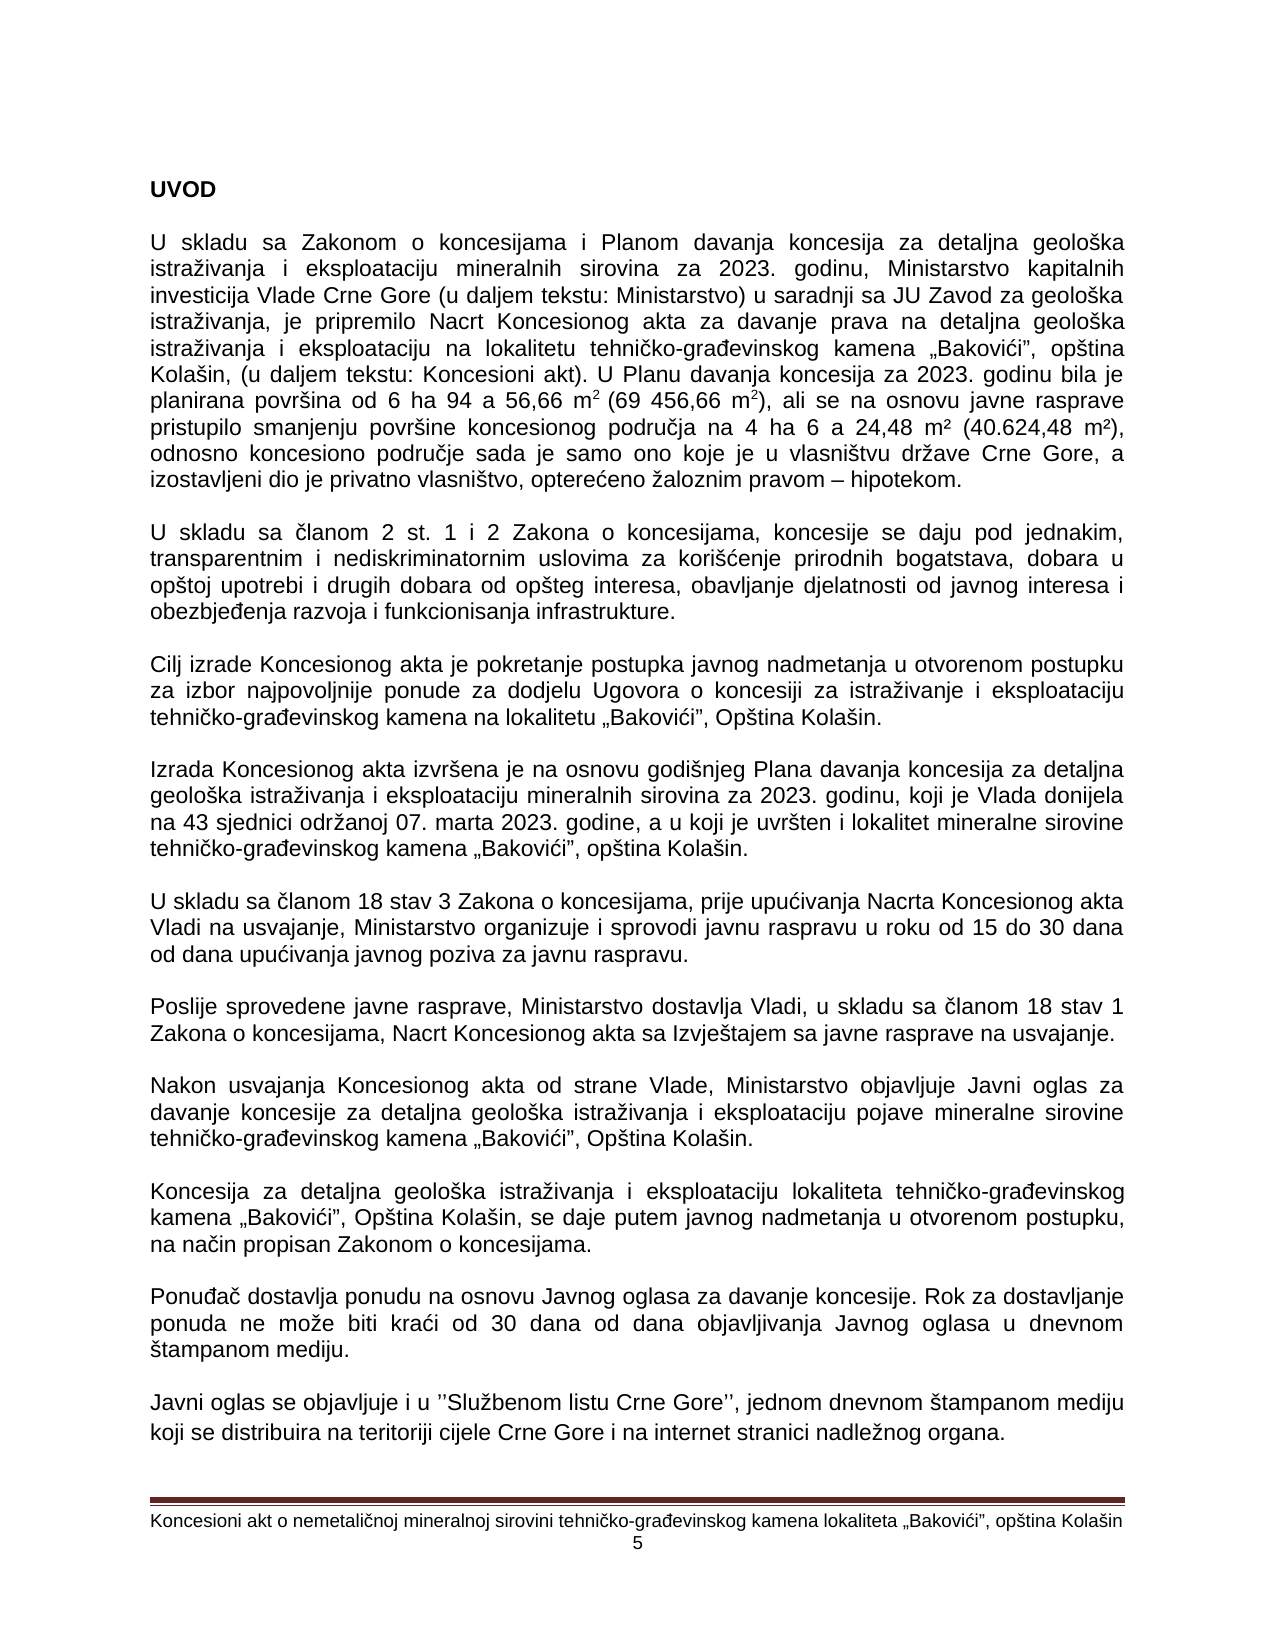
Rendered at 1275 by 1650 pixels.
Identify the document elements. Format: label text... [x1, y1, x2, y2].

text Cilj izrade Koncesionog akta je pokretanje postupka javnog nadmetanja u otvorenom postupku za izbor najpovoljnije ponude za dodjelu Ugovora o koncesiji za istraživanje i eksploataciju tehničko-građevinskog kamena na lokalitetu „Bakovići”, Opština Kolašin. [150, 651, 1125, 730]
text U skladu sa članom 2 st. 1 i 2 Zakona o koncesijama, koncesije se daju pod jednakim, transparentnim i nediskriminatornim uslovima za korišćenje prirodnih bogatstava, dobara u opštoj upotrebi i drugih dobara od opšteg interesa, obavljanje djelatnosti od javnog interesa i obezbjeđenja razvoja i funkcionisanja infrastrukture. [150, 519, 1125, 624]
text U skladu sa članom 18 stav 3 Zakona o koncesijama, prije upućivanja Nacrta Koncesionog akta Vladi na usvajanje, Ministarstvo organizuje i sprovodi javnu raspravu u roku od 15 do 30 dana od dana upućivanja javnog poziva za javnu raspravu. [150, 888, 1125, 967]
text Poslije sprovedene javne rasprave, Ministarstvo dostavlja Vladi, u skladu sa članom 18 stav 1 Zakona o koncesijama, Nacrt Koncesionog akta sa Izvještajem sa javne rasprave na usvajanje. [150, 993, 1125, 1046]
text Ponuđač dostavlja ponudu na osnovu Javnog oglasa za davanje koncesije. Rok za dostavljanje ponuda ne može biti kraći od 30 dana od dana objavljivanja Javnog oglasa u dnevnom štampanom mediju. [150, 1283, 1125, 1362]
text U skladu sa Zakonom o koncesijama i Planom davanja koncesija za detaljna geološka istraživanja i eksploataciju mineralnih sirovina za 2023. godinu, Ministarstvo kapitalnih investicija Vlade Crne Gore (u daljem tekstu: Ministarstvo) u saradnji sa JU Zavod za geološka istraživanja, je pripremilo Nacrt Koncesionog akta za davanje prava na detaljna geološka istraživanja i eksploataciju na lokalitetu tehničko-građevinskog kamena „Bakovići”, opština Kolašin, (u daljem tekstu: Koncesioni akt). U Planu davanja koncesija za 2023. godinu bila je planirana površina od 6 ha 94 a 56,66 m2 (69 456,66 m2), ali se na osnovu javne rasprave pristupilo smanjenju površine koncesionog područja na 4 ha 6 a 24,48 m² (40.624,48 m²), odnosno koncesiono područje sada je samo ono koje je u vlasništvu države Crne Gore, a izostavljeni dio je privatno vlasništvo, opterećeno žaloznim pravom – hipotekom. [150, 229, 1125, 493]
subtitle UVOD [150, 176, 1125, 203]
text Nakon usvajanja Koncesionog akta od strane Vlade, Ministarstvo objavljuje Javni oglas za davanje koncesije za detaljna geološka istraživanja i eksploataciju pojave mineralne sirovine tehničko-građevinskog kamena „Bakovići”, Opština Kolašin. [150, 1072, 1125, 1151]
text Javni oglas se objavljuje i u ’’Službenom listu Crne Gore’’, jednom dnevnom štampanom mediju koji se distribuira na teritoriji cijele Crne Gore i na internet stranici nadležnog organa. [150, 1389, 1125, 1445]
text Izrada Koncesionog akta izvršena je na osnovu godišnjeg Plana davanja koncesija za detaljna geološka istraživanja i eksploataciju mineralnih sirovina za 2023. godinu, koji je Vlada donijela na 43 sjednici održanoj 07. marta 2023. godine, a u koji je uvršten i lokalitet mineralne sirovine tehničko-građevinskog kamena „Bakovići”, opština Kolašin. [150, 756, 1125, 862]
text Koncesija za detaljna geološka istraživanja i eksploataciju lokaliteta tehničko-građevinskog kamena „Bakovići”, Opština Kolašin, se daje putem javnog nadmetanja u otvorenom postupku, na način propisan Zakonom o koncesijama. [150, 1178, 1125, 1257]
